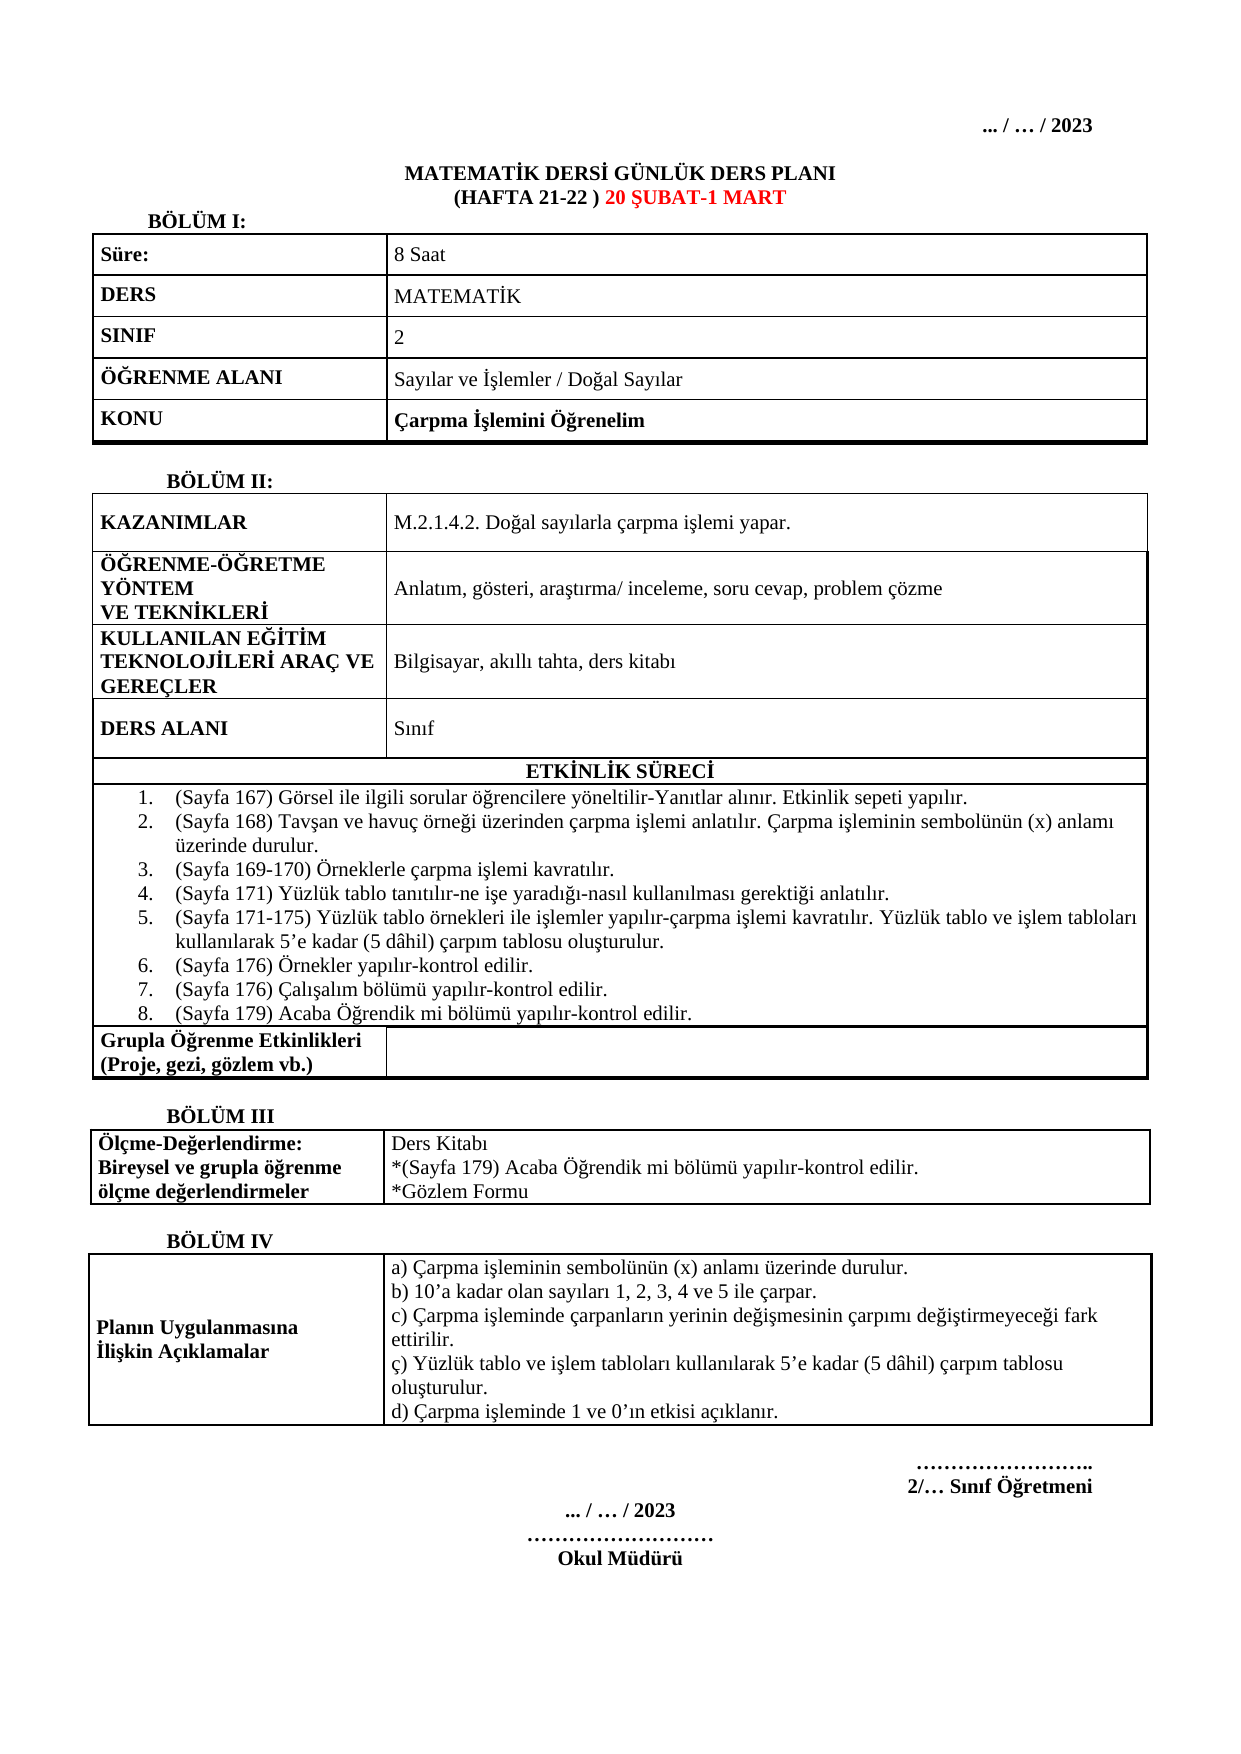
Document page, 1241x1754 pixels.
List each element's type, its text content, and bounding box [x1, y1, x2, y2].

table_header 8 Saat [388, 235, 1146, 274]
table_cell ÖĞRENME-ÖĞRETME YÖNTEM VE TEKNİKLERİ [93, 552, 386, 624]
table_cell Çarpma İşlemini Öğrenelim [388, 400, 1146, 440]
table_cell Bilgisayar, akıllı tahta, ders kitabı [387, 625, 1146, 698]
table_cell SINIF [94, 317, 386, 357]
text BÖLÜM II: [148, 468, 1092, 493]
table_cell Sınıf [387, 699, 1146, 757]
table_cell DERS [94, 276, 386, 316]
text …………………….. [148, 1449, 1092, 1474]
text ... / … / 2023 [148, 113, 1092, 137]
text MATEMATİK DERSİ GÜNLÜK DERS PLANI [148, 161, 1092, 185]
table_cell ETKİNLİK SÜRECİ [94, 759, 1146, 783]
table_cell 2 [388, 317, 1146, 357]
table_header Ölçme-Değerlendirme: Bireysel ve grupla öğrenme ölçme değerlendirmeler [92, 1131, 383, 1203]
table_cell ÖĞRENME ALANI [94, 359, 386, 398]
table_header KAZANIMLAR [93, 494, 386, 551]
table_header Ders Kitabı *(Sayfa 179) Acaba Öğrendik mi bölümü yapılır-kontrol edilir. *Gözlem Formu [385, 1131, 1149, 1203]
table_cell KULLANILAN EĞİTİM TEKNOLOJİLERİ ARAÇ VE GEREÇLER [93, 625, 386, 698]
table_cell DERS ALANI [94, 699, 386, 757]
table_cell KONU [94, 400, 386, 440]
text ... / … / 2023 [148, 1498, 1092, 1522]
text 2/… Sınıf Öğretmeni [148, 1474, 1092, 1498]
table_header M.2.1.4.2. Doğal sayılarla çarpma işlemi yapar. [387, 494, 1147, 551]
subtitle BÖLÜM III [148, 1104, 1092, 1128]
table_cell Grupla Öğrenme Etkinlikleri (Proje, gezi, gözlem vb.) [94, 1027, 386, 1076]
subtitle BÖLÜM IV [148, 1229, 1092, 1253]
table_cell (Sayfa 167) Görsel ile ilgili sorular öğrencilere yöneltilir-Yanıtlar alınır. Etkinlik sepeti yapılır. (Sayfa 168) Tavşan ve havuç örneği üzerinden çarpma işlemi anlatılır. Çarpma işleminin sembolünün (x) anlamı üzerinde durulur. (Sayfa 169-170) Örneklerle çarpma işlemi kavratılır. (Sayfa 171) Yüzlük tablo tanıtılır-ne işe yaradığı-nasıl kullanılması gerektiği anlatılır. (Sayfa 171-175) Yüzlük tablo örnekleri ile işlemler yapılır-çarpma işlemi kavratılır. Yüzlük tablo ve işlem tabloları kullanılarak 5’e kadar (5 dâhil) çarpım tablosu oluşturulur. (Sayfa 176) Örnekler yapılır-kontrol edilir. (Sayfa 176) Çalışalım bölümü yapılır-kontrol edilir. (Sayfa 179) Acaba Öğrendik mi bölümü yapılır-kontrol edilir. [94, 785, 1146, 1025]
text BÖLÜM I: [148, 209, 1092, 233]
table_cell Anlatım, gösteri, araştırma/ inceleme, soru cevap, problem çözme [387, 552, 1146, 624]
text Okul Müdürü [148, 1546, 1092, 1570]
table_cell Sayılar ve İşlemler / Doğal Sayılar [388, 359, 1146, 398]
text ……………………… [148, 1522, 1092, 1546]
table_header a) Çarpma işleminin sembolünün (x) anlamı üzerinde durulur. b) 10’a kadar olan sayıları 1, 2, 3, 4 ve 5 ile çarpar. c) Çarpma işleminde çarpanların yerinin değişmesinin çarpımı değiştirmeyeceği fark ettirilir. ç) Yüzlük tablo ve işlem tabloları kullanılarak 5’e kadar (5 dâhil) çarpım tablosu oluşturulur. d) Çarpma işleminde 1 ve 0’ın etkisi açıklanır. [385, 1255, 1150, 1423]
table_cell [387, 1028, 1146, 1076]
table_cell MATEMATİK [388, 276, 1146, 316]
table_header Planın Uygulanmasına İlişkin Açıklamalar [90, 1255, 383, 1423]
table_header Süre: [94, 235, 386, 274]
text (HAFTA 21-22 ) 20 ŞUBAT-1 MART [148, 185, 1092, 209]
